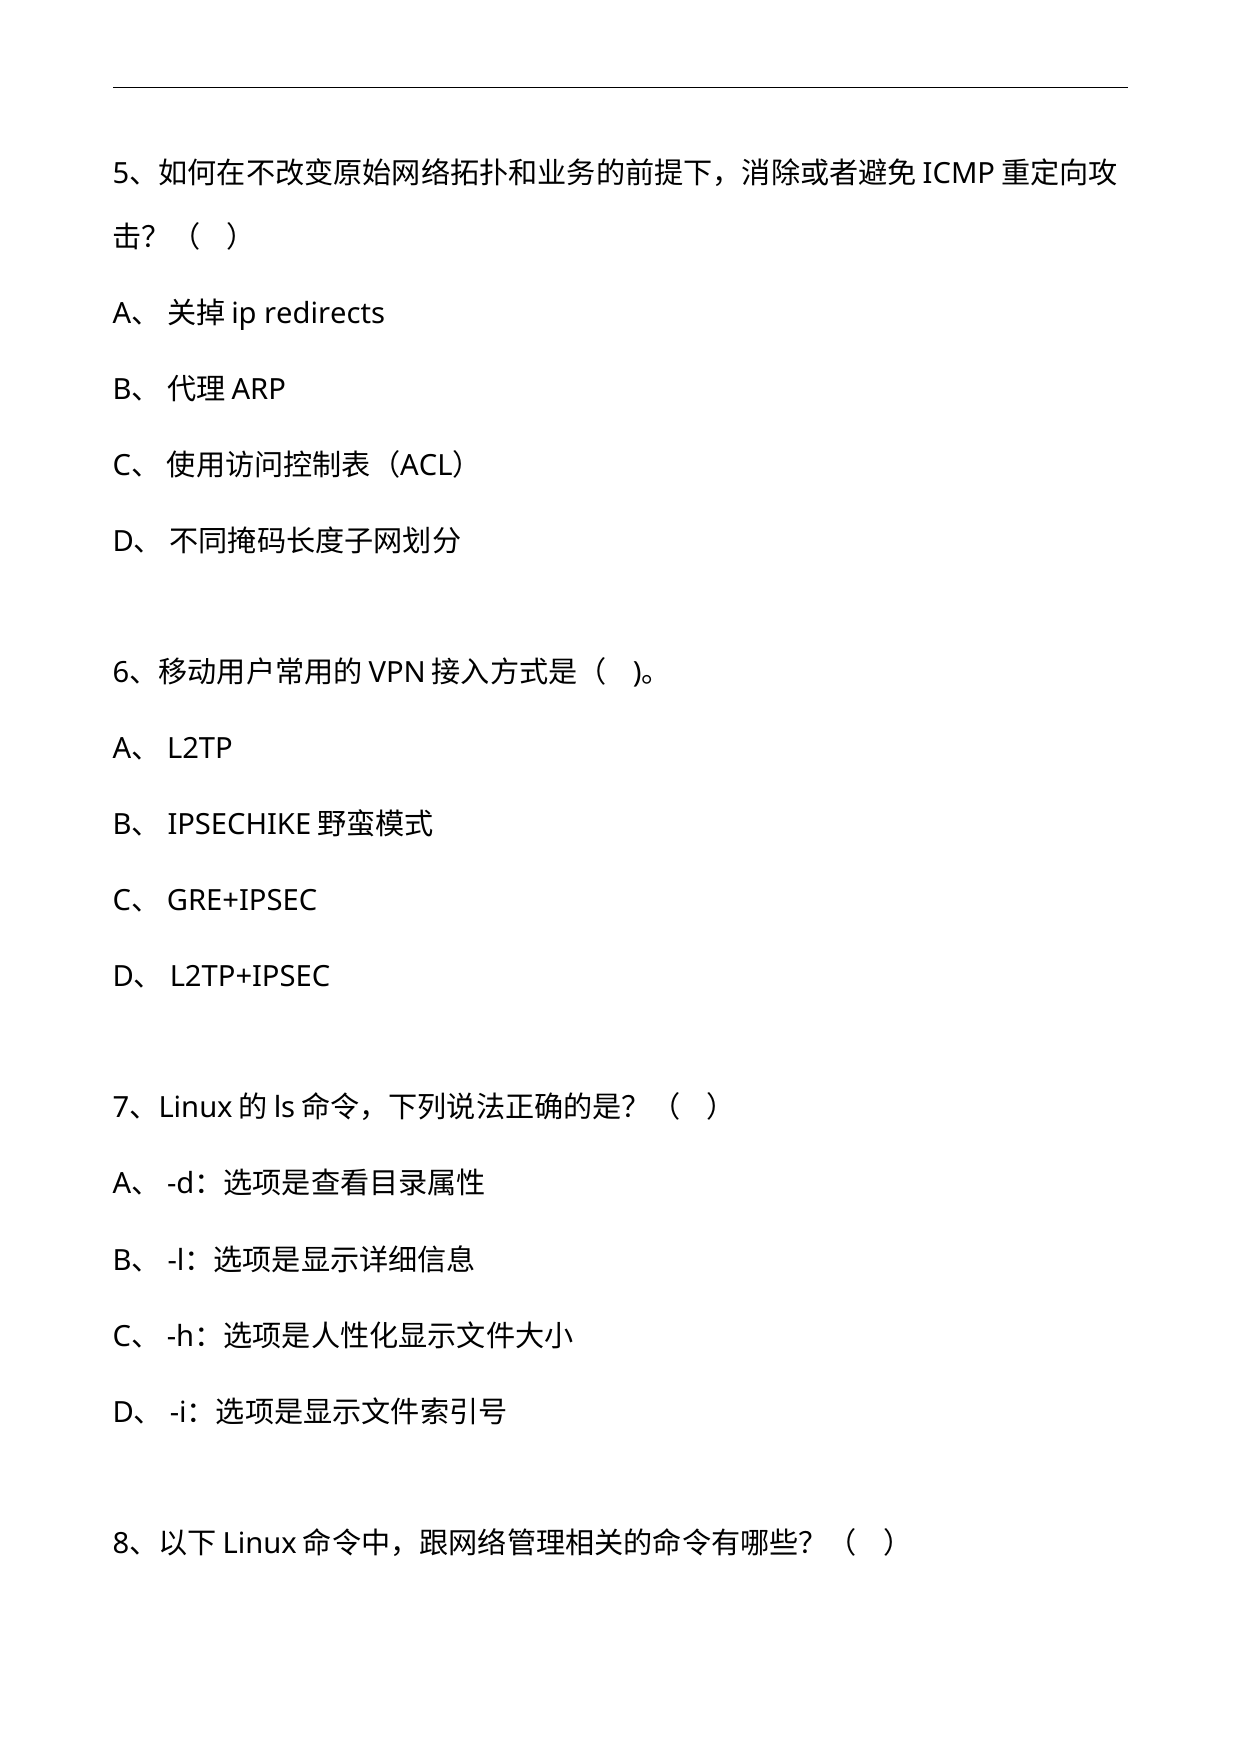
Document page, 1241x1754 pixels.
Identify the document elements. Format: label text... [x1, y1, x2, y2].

text 8、以下Linux命令中，跟网络管理相关的命令有哪些？（ ） [112, 1519, 1128, 1562]
text B、 -l：选项是显示详细信息 [112, 1236, 1128, 1278]
text B、 IPSECHIKE野蛮模式 [112, 801, 1128, 843]
text C、 使用访问控制表（ACL） [112, 442, 1128, 484]
text C、 -h：选项是人性化显示文件大小 [112, 1312, 1128, 1354]
text D、 L2TP+IPSEC [112, 953, 1128, 995]
text 7、Linux的ls命令，下列说法正确的是？（ ） [112, 1084, 1128, 1126]
text B、 代理ARP [112, 366, 1128, 408]
text 5、如何在不改变原始网络拓扑和业务的前提下，消除或者避免ICMP重定向攻击？（ ） [112, 150, 1128, 256]
text 6、移动用户常用的VPN接入方式是（ )。 [112, 649, 1128, 691]
text A、 L2TP [112, 725, 1128, 767]
text C、 GRE+IPSEC [112, 877, 1128, 919]
text D、 -i：选项是显示文件索引号 [112, 1388, 1128, 1431]
text A、 关掉ip redirects [112, 289, 1128, 332]
text A、 -d：选项是查看目录属性 [112, 1160, 1128, 1202]
text D、 不同掩码长度子网划分 [112, 518, 1128, 560]
